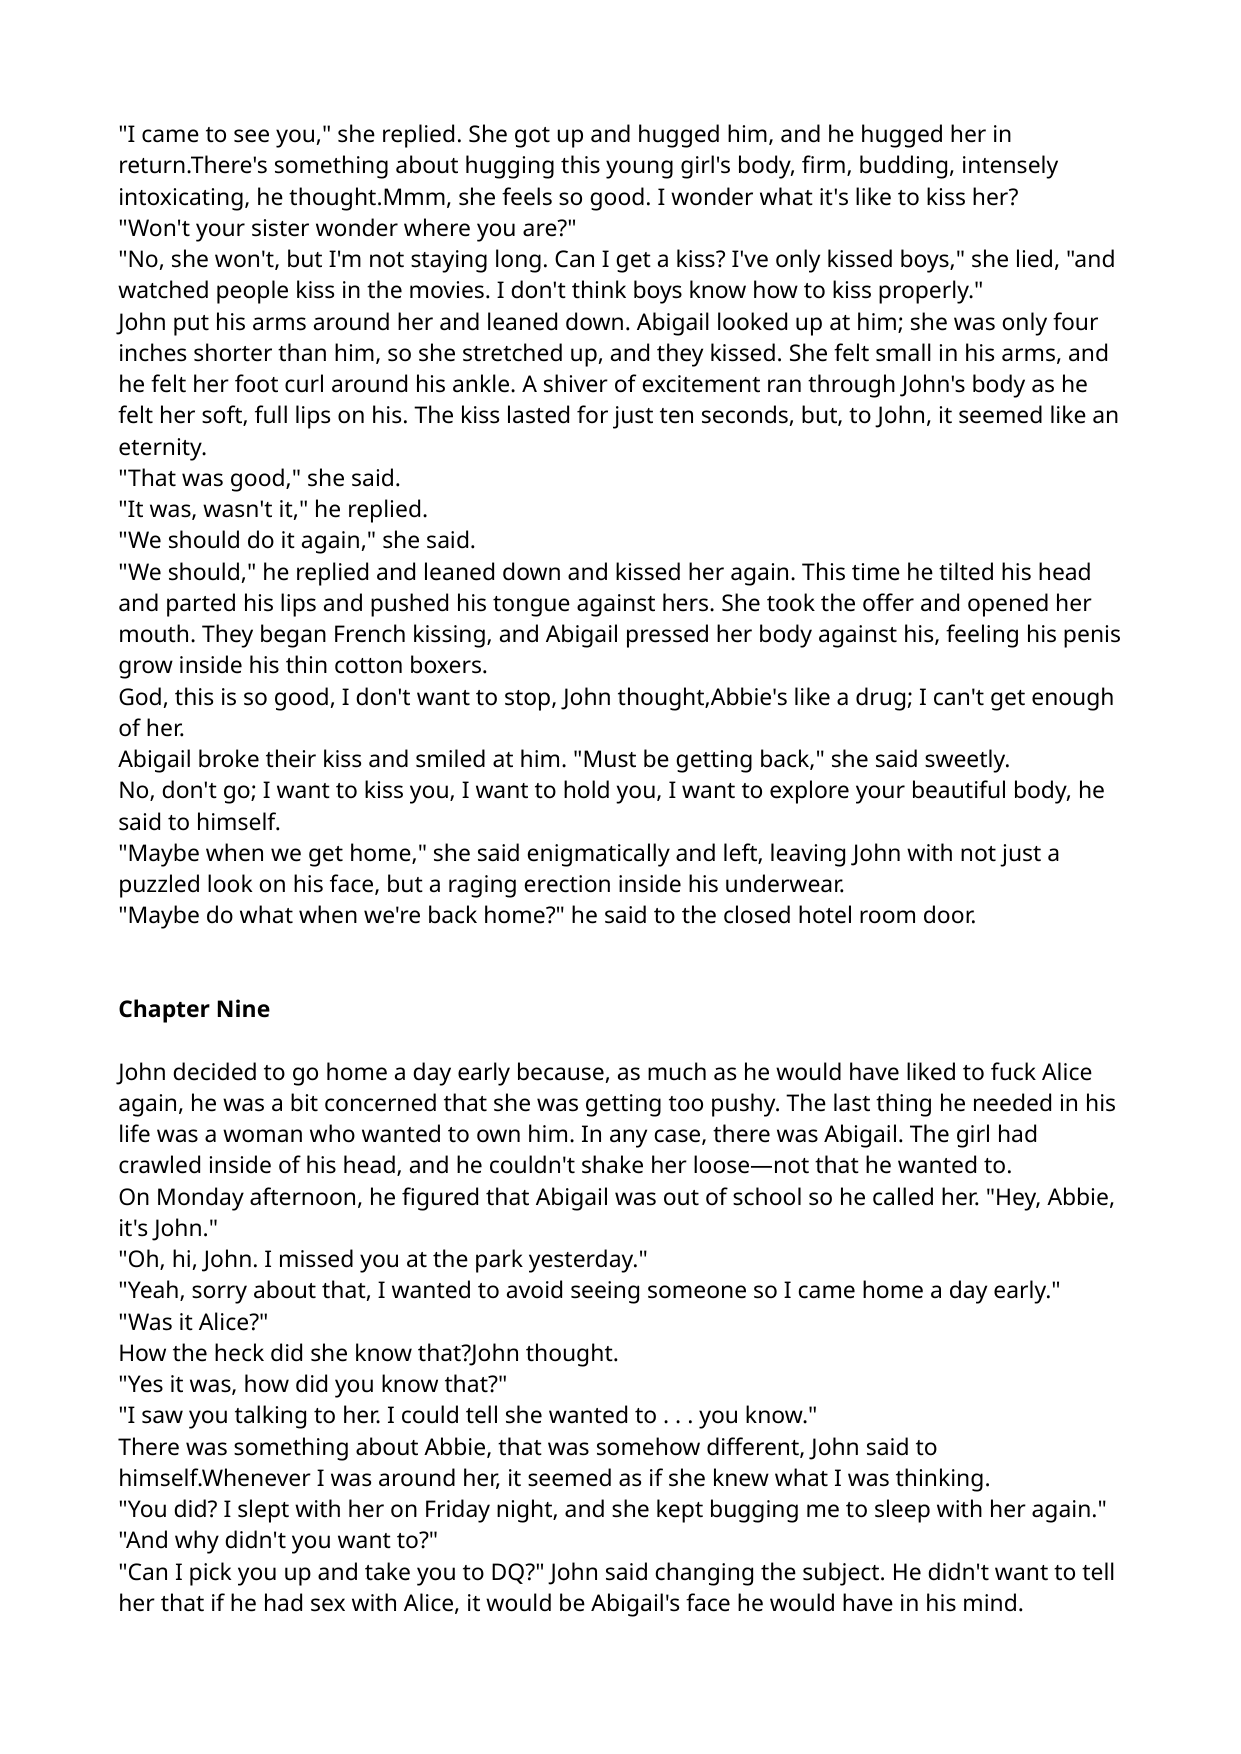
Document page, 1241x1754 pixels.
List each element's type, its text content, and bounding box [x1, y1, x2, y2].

text "Won't your sister wonder where you are?" [118, 212, 1122, 243]
text Abigail broke their kiss and smiled at him. "Must be getting back," she said sweetly. [118, 743, 1122, 774]
text "Maybe do what when we're back home?" he said to the closed hotel room door. [118, 899, 1122, 931]
text "That was good," she said. [118, 462, 1122, 493]
text On Monday afternoon, he figured that Abigail was out of school so he called her. "Hey, Abbie, it's John." [118, 1181, 1122, 1243]
text There was something about Abbie, that was somehow different, John said to himself.Whenever I was around her, it seemed as if she knew what I was thinking. [118, 1431, 1122, 1493]
text John put his arms around her and leaned down. Abigail looked up at him; she was only four inches shorter than him, so she stretched up, and they kissed. She felt small in his arms, and he felt her foot curl around his ankle. A shiver of excitement ran through John's body as he felt her soft, full lips on his. The kiss lasted for just ten seconds, but, to John, it seemed like an eternity. [118, 306, 1122, 462]
text "We should do it again," she said. [118, 524, 1122, 556]
text "Maybe when we get home," she said enigmatically and left, leaving John with not just a puzzled look on his face, but a raging erection inside his underwear. [118, 837, 1122, 899]
text "And why didn't you want to?" [118, 1524, 1122, 1556]
text "I saw you talking to her. I could tell she wanted to . . . you know." [118, 1399, 1122, 1431]
text Chapter Nine [118, 993, 1122, 1024]
text "I came to see you," she replied. She got up and hugged him, and he hugged her in return.There's something about hugging this young girl's body, firm, budding, intensely intoxicating, he thought.Mmm, she feels so good. I wonder what it's like to kiss her? [118, 118, 1122, 212]
text "Yes it was, how did you know that?" [118, 1368, 1122, 1399]
text "No, she won't, but I'm not staying long. Can I get a kiss? I've only kissed boys," she lied, "and watched people kiss in the movies. I don't think boys know how to kiss properly." [118, 243, 1122, 306]
text "It was, wasn't it," he replied. [118, 493, 1122, 524]
text "Oh, hi, John. I missed you at the park yesterday." [118, 1243, 1122, 1274]
text "You did? I slept with her on Friday night, and she kept bugging me to sleep with her again." [118, 1493, 1122, 1524]
text John decided to go home a day early because, as much as he would have liked to fuck Alice again, he was a bit concerned that she was getting too pushy. The last thing he needed in his life was a woman who wanted to own him. In any case, there was Abigail. The girl had crawled inside of his head, and he couldn't shake her loose—not that he wanted to. [118, 1056, 1122, 1181]
text "Can I pick you up and take you to DQ?" John said changing the subject. He didn't want to tell her that if he had sex with Alice, it would be Abigail's face he would have in his mind. [118, 1556, 1122, 1618]
text No, don't go; I want to kiss you, I want to hold you, I want to explore your beautiful body, he said to himself. [118, 774, 1122, 837]
text "Yeah, sorry about that, I wanted to avoid seeing someone so I came home a day early." [118, 1274, 1122, 1306]
text "Was it Alice?" [118, 1306, 1122, 1337]
text "We should," he replied and leaned down and kissed her again. This time he tilted his head and parted his lips and pushed his tongue against hers. She took the offer and opened her mouth. They began French kissing, and Abigail pressed her body against his, feeling his penis grow inside his thin cotton boxers. [118, 556, 1122, 681]
text God, this is so good, I don't want to stop, John thought,Abbie's like a drug; I can't get enough of her. [118, 681, 1122, 743]
text How the heck did she know that?John thought. [118, 1337, 1122, 1368]
